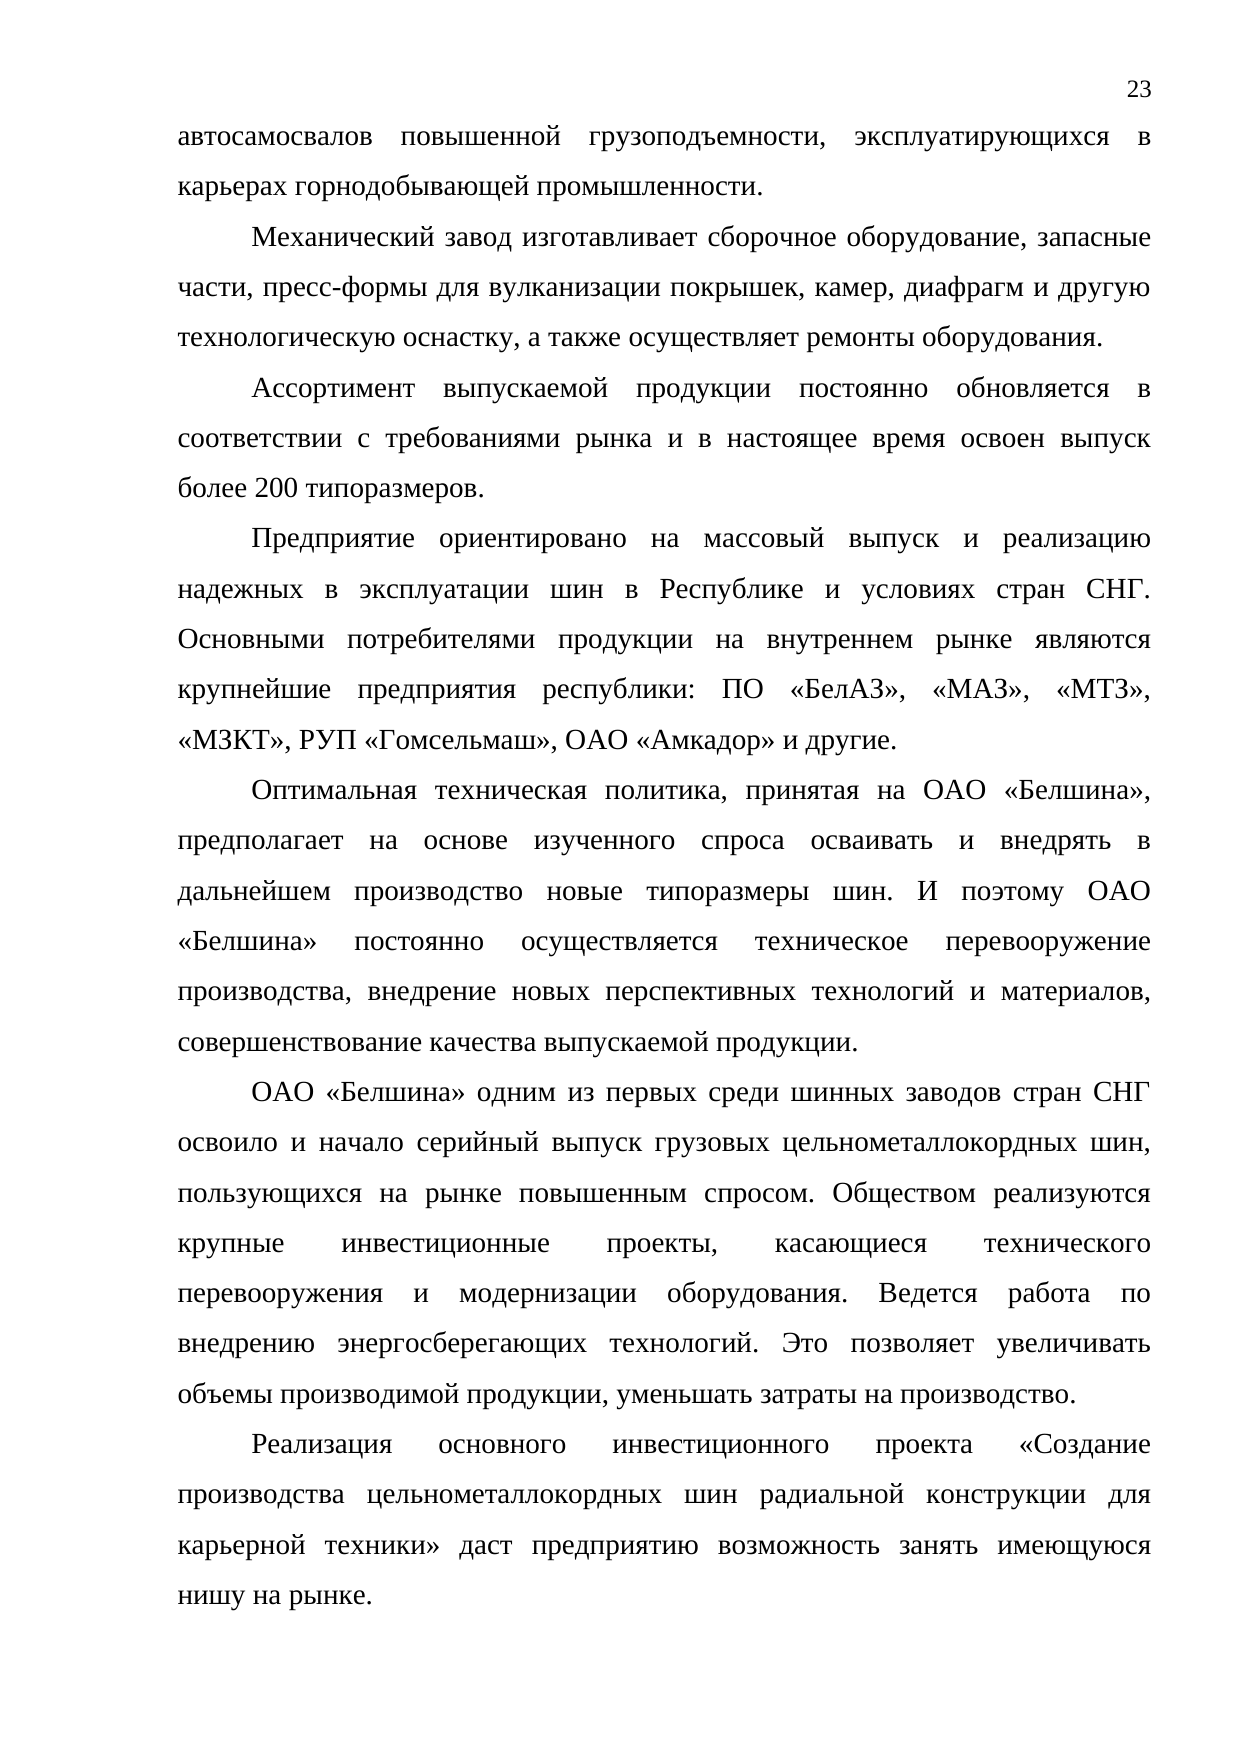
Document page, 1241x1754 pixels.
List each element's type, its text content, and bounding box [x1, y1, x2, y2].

text Ассортимент выпускаемой продукции постоянно обновляется в соответствии с требованиями рынка и в настоящее время освоен выпуск более 200 типоразмеров. [177, 370, 1152, 504]
text Оптимальная техническая политика, принятая на ОАО «Белшина», предполагает на основе изученного спроса осваивать и внедрять в дальнейшем производство новые типоразмеры шин. И поэтому ОАО «Белшина» постоянно осуществляется техническое перевооружение производства, внедрение новых перспективных технологий и материалов, совершенствование качества выпускаемой продукции. [177, 772, 1152, 1057]
text Реализация основного инвестиционного проекта «Создание производства цельнометаллокордных шин радиальной конструкции для карьерной техники» даст предприятию возможность занять имеющуюся нишу на рынке. [177, 1426, 1152, 1611]
text Предприятие ориентировано на массовый выпуск и реализацию надежных в эксплуатации шин в Республике и условиях стран СНГ. Основными потребителями продукции на внутреннем рынке являются крупнейшие предприятия республики: ПО «БелАЗ», «МАЗ», «МТЗ», «МЗКТ», РУП «Гомсельмаш», ОАО «Амкадор» и другие. [177, 521, 1152, 755]
text ОАО «Белшина» одним из первых среди шинных заводов стран СНГ освоило и начало серийный выпуск грузовых цельнометаллокордных шин, пользующихся на рынке повышенным спросом. Обществом реализуются крупные инвестиционные проекты, касающиеся технического перевооружения и модернизации оборудования. Ведется работа по внедрению энергосберегающих технологий. Это позволяет увеличивать объемы производимой продукции, уменьшать затраты на производство. [177, 1074, 1152, 1409]
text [177, 118, 1152, 202]
text Механический завод изготавливает сборочное оборудование, запасные части, пресс-формы для вулканизации покрышек, камер, диафрагм и другую технологическую оснастку, а также осуществляет ремонты оборудования. [177, 219, 1152, 353]
